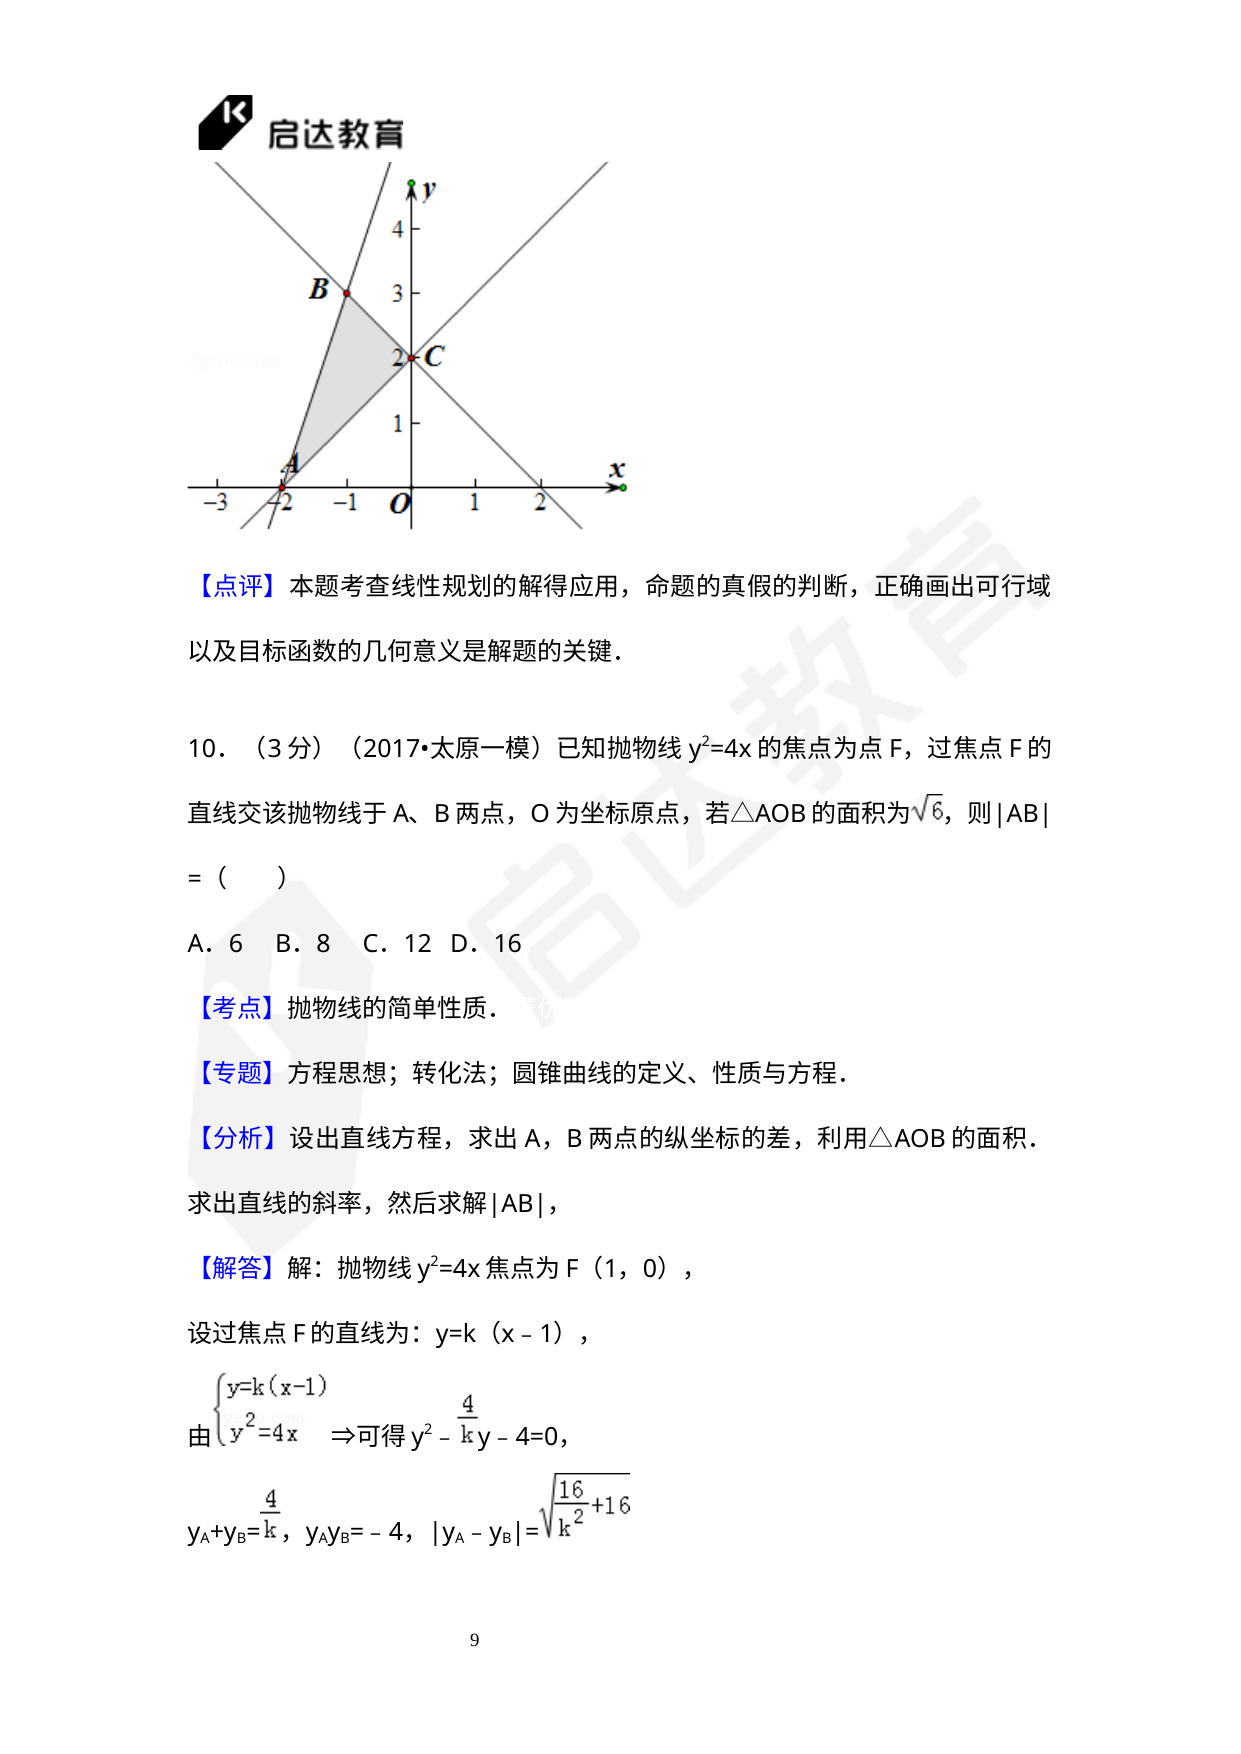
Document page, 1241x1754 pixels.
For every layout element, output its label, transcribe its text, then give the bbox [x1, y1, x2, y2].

text 【点评】本题考查线性规划的解得应用，命题的真假的判断，正确画出可行域以及目标函数的几何意义是解题的关键． [187, 552, 1053, 682]
text yA+yB=，yAyB=﹣4，|yA﹣yB|= [187, 1462, 1053, 1559]
picture [187, 162, 633, 534]
text 【解答】解：抛物线y2=4x焦点为F（1，0）， [187, 1234, 1053, 1299]
picture [539, 1473, 630, 1541]
text 设过焦点F的直线为：y=k（x﹣1）， [187, 1299, 1053, 1364]
picture [198, 95, 404, 150]
text 10．（3分）（2017•太原一模）已知抛物线y2=4x的焦点为点F，过焦点F的直线交该抛物线于A、B两点，O为坐标原点，若△AOB的面积为，则|AB|=（ ） [187, 714, 1053, 909]
text A．6 B．8 C．12 D．16 [187, 909, 1053, 974]
picture [212, 1373, 332, 1446]
picture [457, 1390, 478, 1446]
text 【考点】抛物线的简单性质．菁优网版权所有 [187, 974, 1053, 1039]
text 由⇒可得y2﹣y﹣4=0， [187, 1364, 1053, 1462]
text 【专题】方程思想；转化法；圆锥曲线的定义、性质与方程． [187, 1039, 1053, 1104]
picture [260, 1486, 281, 1541]
picture [911, 794, 943, 823]
text 【分析】设出直线方程，求出A，B两点的纵坐标的差，利用△AOB的面积．求出直线的斜率，然后求解|AB|， [187, 1104, 1053, 1234]
